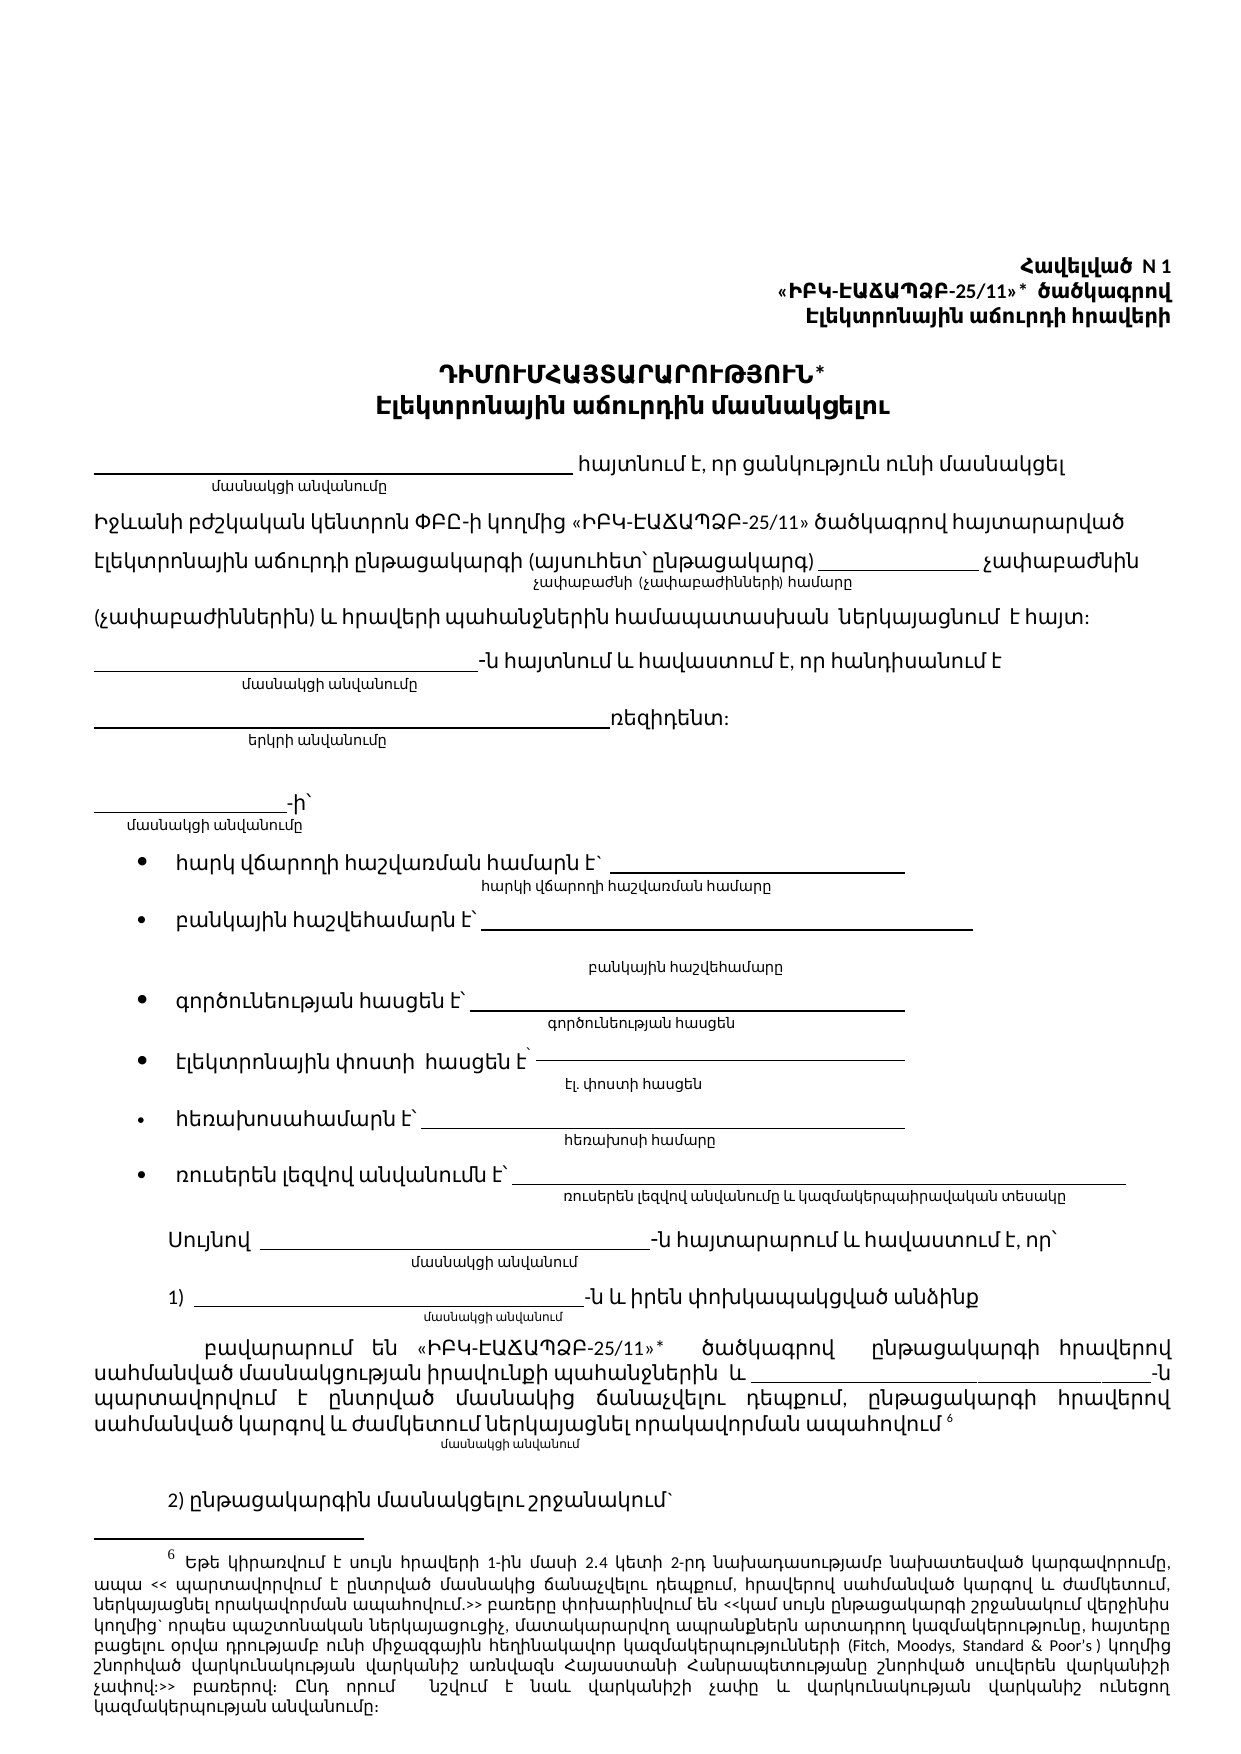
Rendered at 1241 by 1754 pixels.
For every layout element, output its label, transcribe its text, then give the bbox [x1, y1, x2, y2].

list էլեկտրոնային փոստի հասցեն է՝ [138, 1045, 1171, 1075]
text 1) -ն և իրեն փոխկապակցված անձինք [94, 1284, 1171, 1309]
text չափաբաժնի (չափաբաժինների) համարը [94, 573, 1171, 604]
text «ԻԲԿ-ԷԱՃԱՊՁԲ-25/11»* ծածկագրով [94, 278, 1171, 304]
text 2) ընթացակարգին մասնակցելու շրջանակում` [94, 1487, 1171, 1513]
text էլեկտրոնային աճուրդի ընթացակարգի (այսուհետ՝ ընթացակարգ) չափաբաժնին [94, 548, 1171, 573]
subtitle Էլեկտրոնային աճուրդին մասնակցելու [94, 390, 1171, 421]
text -ի՝ [94, 790, 1171, 816]
text (չափաբաժիններին) և հրավերի պահանջներին համապատասխան ներկայացնում է հայտ: [94, 604, 1171, 629]
text Հավելված N 1 [94, 253, 1171, 278]
text մասնակցի անվանում [94, 1436, 1171, 1462]
list հարկ վճարողի հաշվառման համարն է` [138, 846, 1171, 877]
text մասնակցի անվանումը [94, 675, 1171, 706]
text ԴԻՄՈՒՄՀԱՅՏԱՐԱՐՈՒԹՅՈՒՆ* [94, 360, 1171, 390]
text բավարարում են «ԻԲԿ-ԷԱՃԱՊՁԲ-25/11»* ծածկագրով ընթացակարգի հրավերով սահմանված մասնակցության իրավունքի պահանջներին և -ն պարտավորվում է ընտրված մասնակից ճանաչվելու դեպքում, ընթացակարգի հրավերով սահմանված կարգով և ժամկետում ներկայացնել որակավորման ապահովում [94, 1335, 1171, 1436]
text մասնակցի անվանումը [94, 816, 1171, 846]
text -ն հայտնում և հավաստում է, որ հանդիսանում է [94, 644, 1171, 675]
list գործունեության հասցեն է՝ [138, 989, 1171, 1014]
text մասնակցի անվանում [94, 1309, 1171, 1335]
list հեռախոսահամարն է՝ [138, 1106, 1171, 1131]
text հայտնում է, որ ցանկություն ունի մասնակցել [94, 451, 1171, 477]
text հարկի վճարողի հաշվառման համարը [94, 877, 1171, 907]
text Սույնով -ն հայտարարում և հավաստում է, որ՝ [94, 1223, 1171, 1253]
text երկրի անվանումը [94, 731, 1171, 762]
text ռուսերեն լեզվով անվանումը և կազմակերպաիրավական տեսակը [94, 1187, 1171, 1218]
text մասնակցի անվանումը [94, 477, 1171, 507]
text մասնակցի անվանում [94, 1253, 1171, 1284]
text ռեզիդենտ: [94, 706, 1171, 731]
text Իջևանի բժշկական կենտրոն ՓԲԸ-ի կողմից «ԻԲԿ-ԷԱՃԱՊՁԲ-25/11» ծածկագրով հայտարարված [94, 507, 1171, 535]
text բանկային հաշվեհամարը [94, 958, 1171, 989]
text հեռախոսի համարը [462, 1131, 1171, 1162]
list ռուսերեն լեզվով անվանումն է՝ [138, 1162, 1171, 1187]
list բանկային հաշվեհամարն է՝ [138, 907, 1171, 958]
text էլ. փոստի հասցեն [94, 1075, 1171, 1106]
text գործունեության հասցեն [94, 1014, 1171, 1045]
text Էլեկտրոնային աճուրդի հրավերի [94, 304, 1171, 329]
